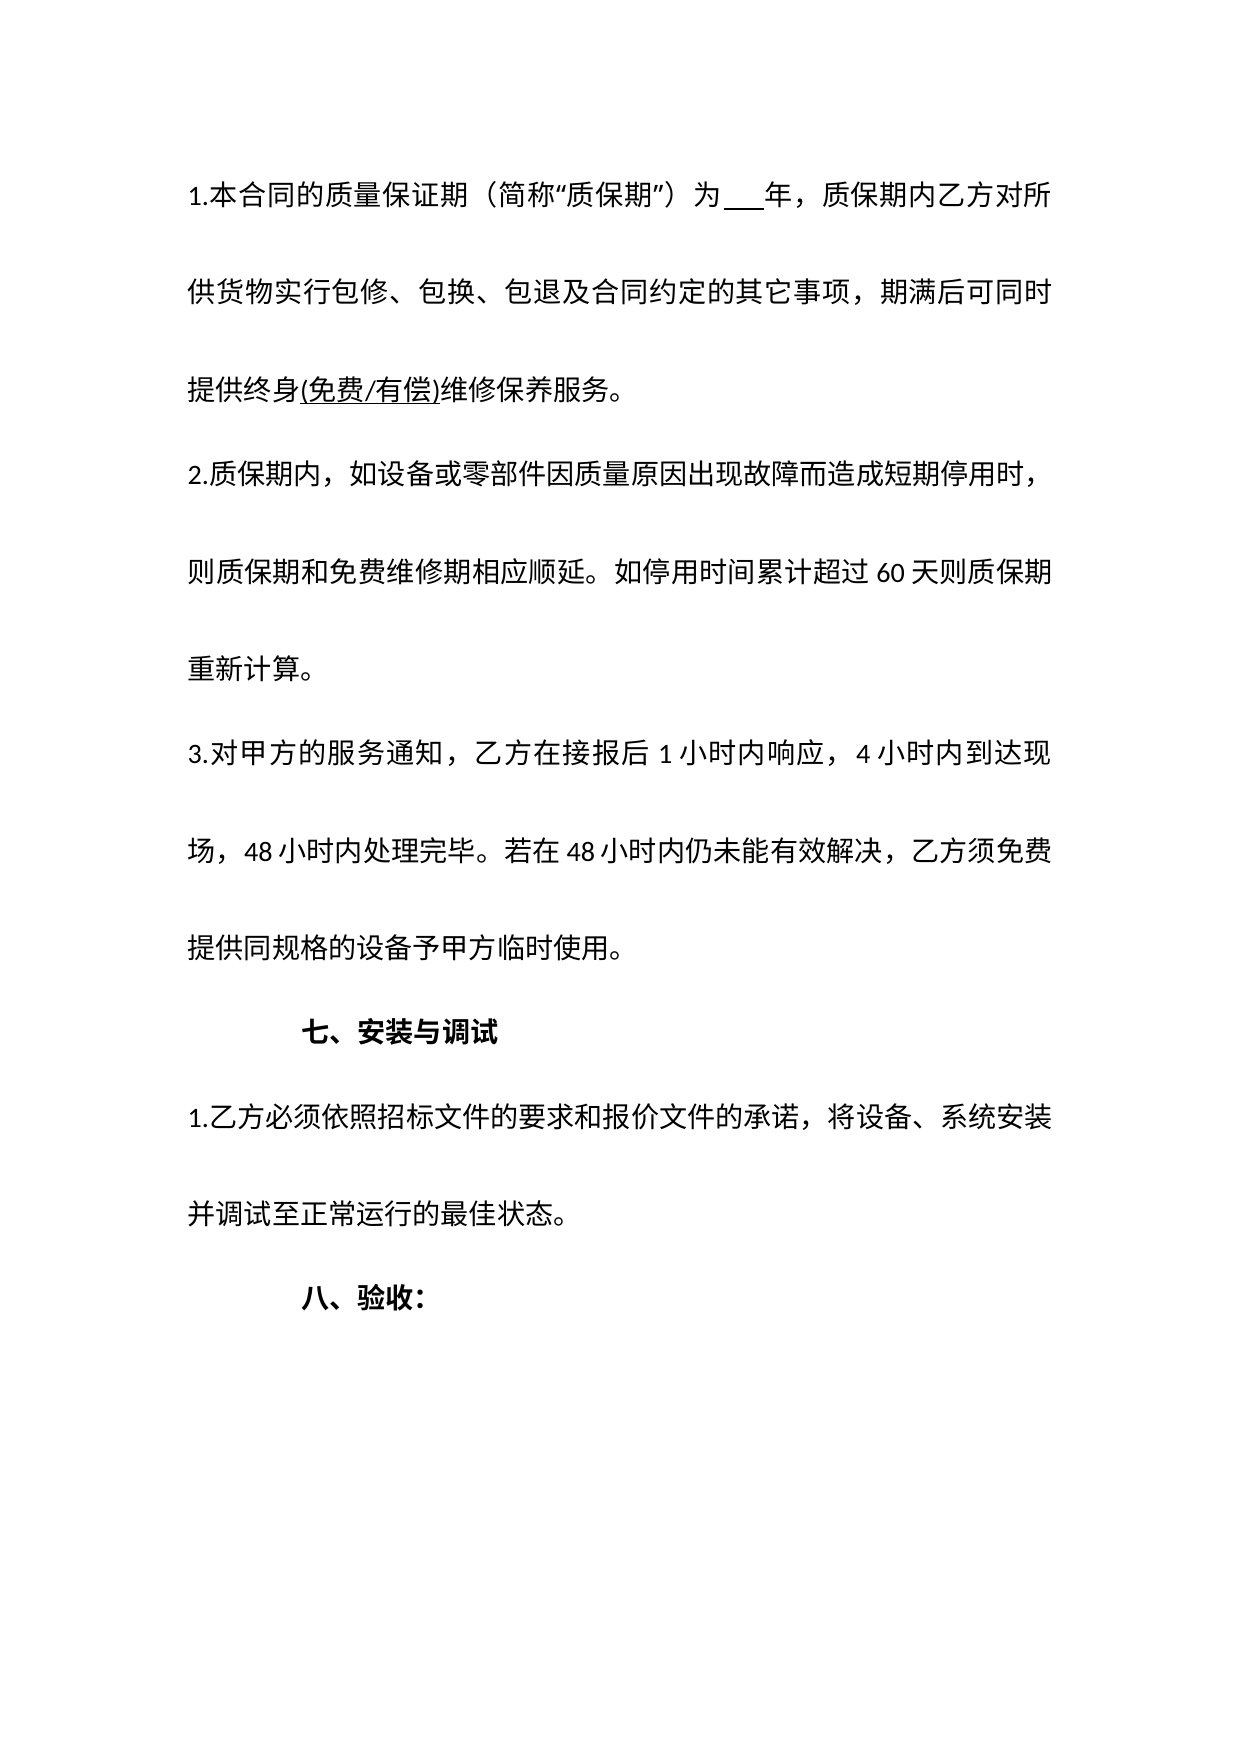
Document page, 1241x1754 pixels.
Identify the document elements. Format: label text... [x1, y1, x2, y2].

text 七、安装与调试 [301, 999, 1053, 1064]
text 2.质保期内，如设备或零部件因质量原因出现故障而造成短期停用时，则质保期和免费维修期相应顺延。如停用时间累计超过60天则质保期重新计算。 [187, 441, 1053, 701]
text 1.乙方必须依照招标文件的要求和报价文件的承诺，将设备、系统安装并调试至正常运行的最佳状态。 [187, 1084, 1053, 1246]
text 3.对甲方的服务通知，乙方在接报后1小时内响应，4小时内到达现场，48小时内处理完毕。若在48小时内仍未能有效解决，乙方须免费提供同规格的设备予甲方临时使用。 [187, 720, 1053, 980]
text 八、验收： [301, 1265, 1053, 1330]
text 1.本合同的质量保证期（简称“质保期”）为 年，质保期内乙方对所供货物实行包修、包换、包退及合同约定的其它事项，期满后可同时提供终身(免费/有偿)维修保养服务。 [187, 162, 1053, 422]
